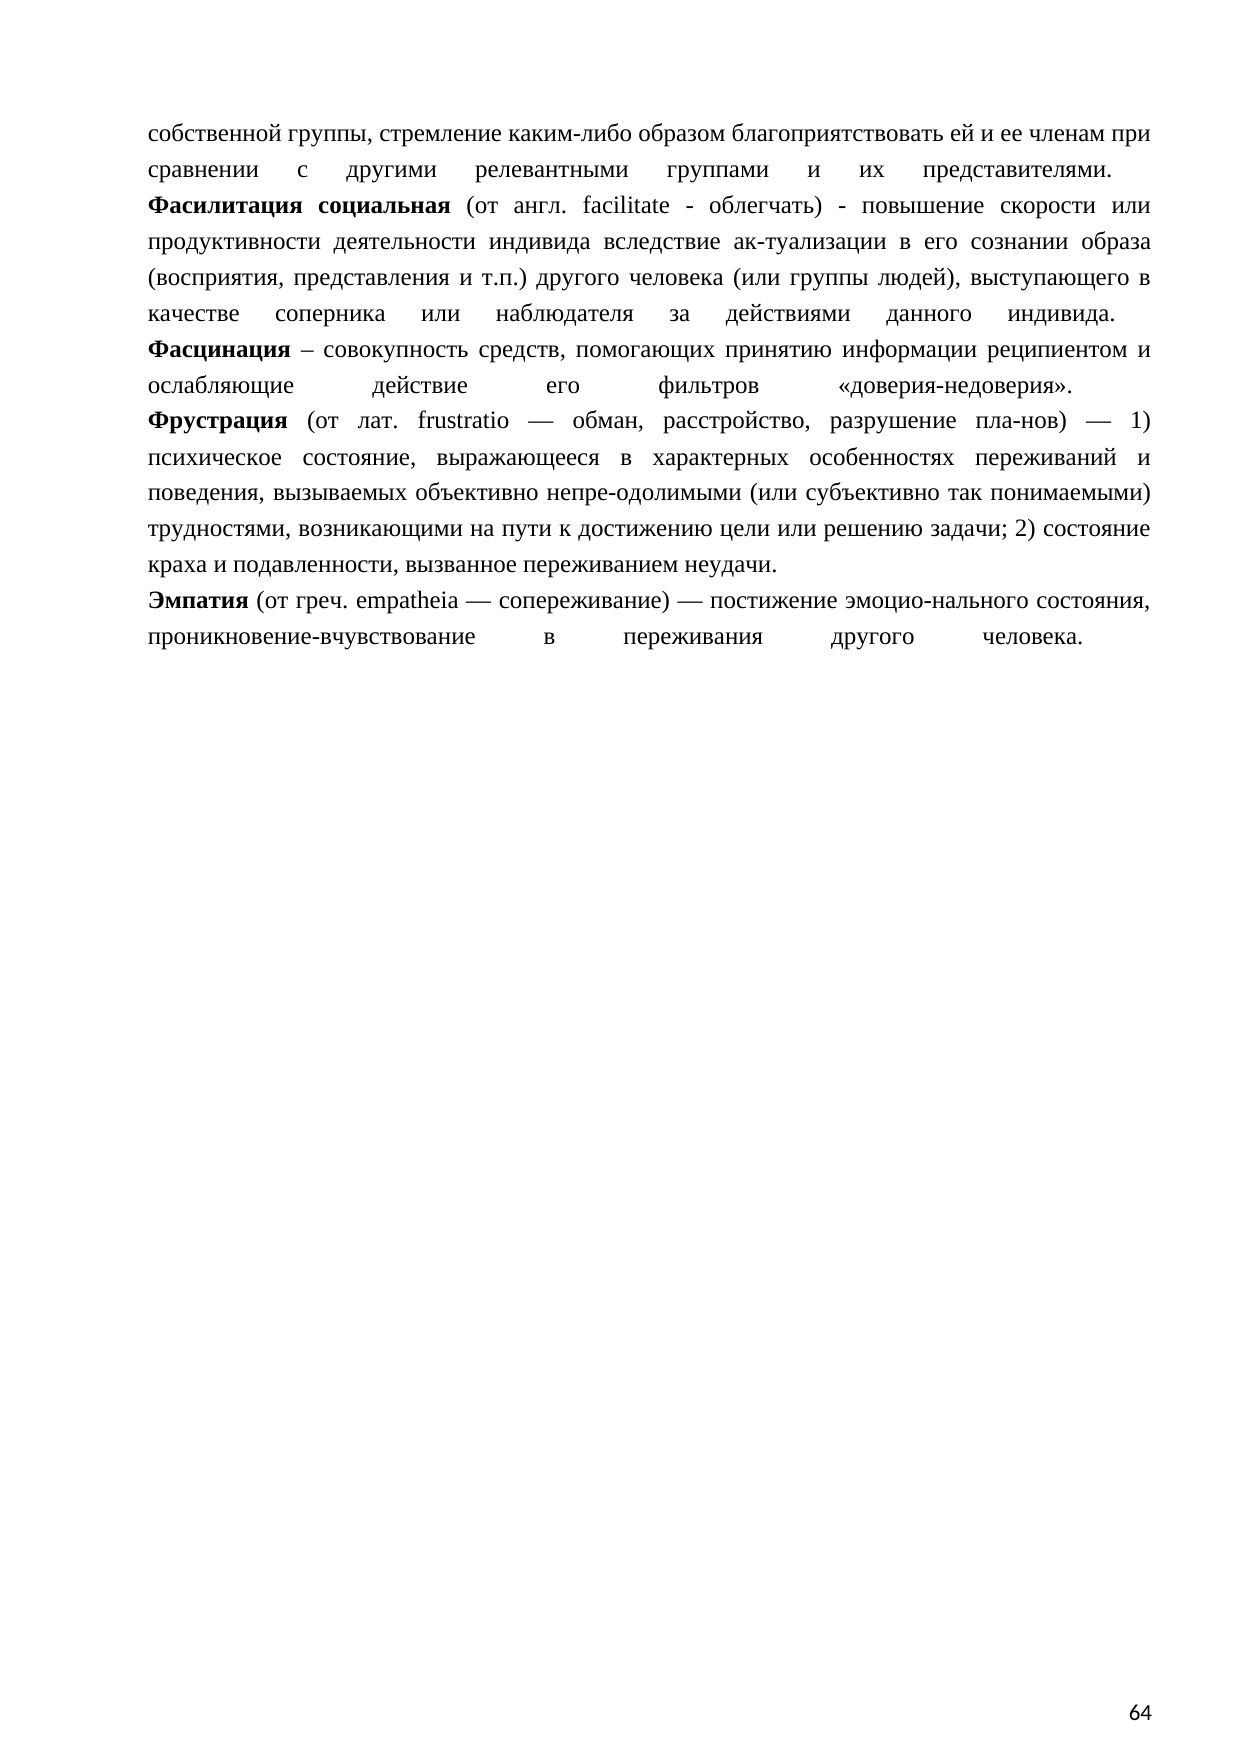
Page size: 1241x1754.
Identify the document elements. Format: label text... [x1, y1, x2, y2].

text Эмпатия (от греч. empatheia — сопереживание) — постижение эмоцио-нального состояния, проникновение-вчувствование в переживания другого человека. [148, 585, 1152, 685]
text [148, 118, 1152, 578]
